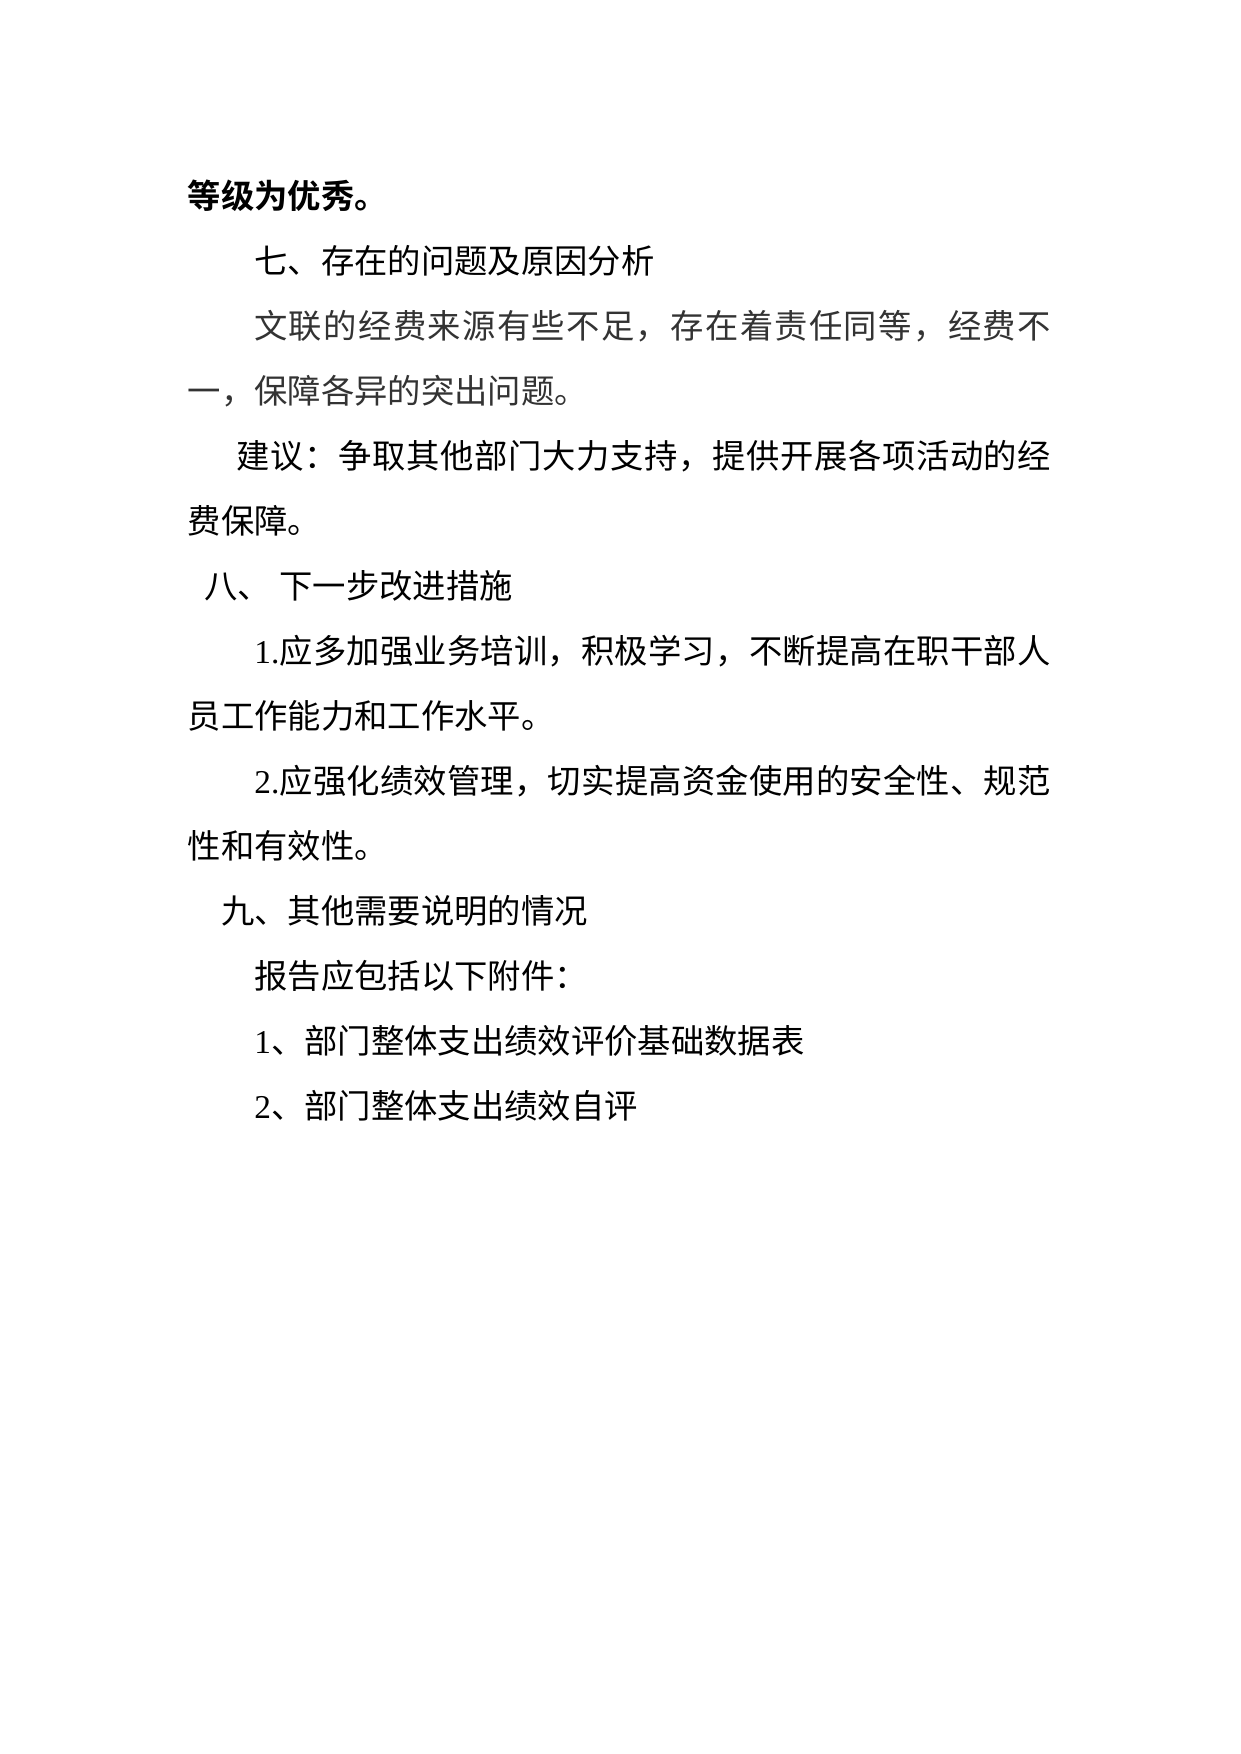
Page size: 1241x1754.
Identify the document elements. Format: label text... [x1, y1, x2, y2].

text 九、其他需要说明的情况 [187, 877, 1053, 942]
text 2、部门整体支出绩效自评 [187, 1072, 1053, 1137]
text 建议：争取其他部门大力支持，提供开展各项活动的经费保障。 [187, 422, 1053, 552]
list 下一步改进措施 [204, 552, 1053, 617]
text 1.应多加强业务培训，积极学习，不断提高在职干部人员工作能力和工作水平。 [187, 617, 1053, 747]
text 2.应强化绩效管理，切实提高资金使用的安全性、规范性和有效性。 [187, 747, 1053, 877]
text 1、部门整体支出绩效评价基础数据表 [187, 1007, 1053, 1072]
list 七、存在的问题及原因分析 [187, 227, 1053, 292]
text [187, 162, 1053, 227]
text 文联的经费来源有些不足，存在着责任同等，经费不一，保障各异的突出问题。 [187, 292, 1053, 422]
text 报告应包括以下附件： [187, 942, 1053, 1007]
